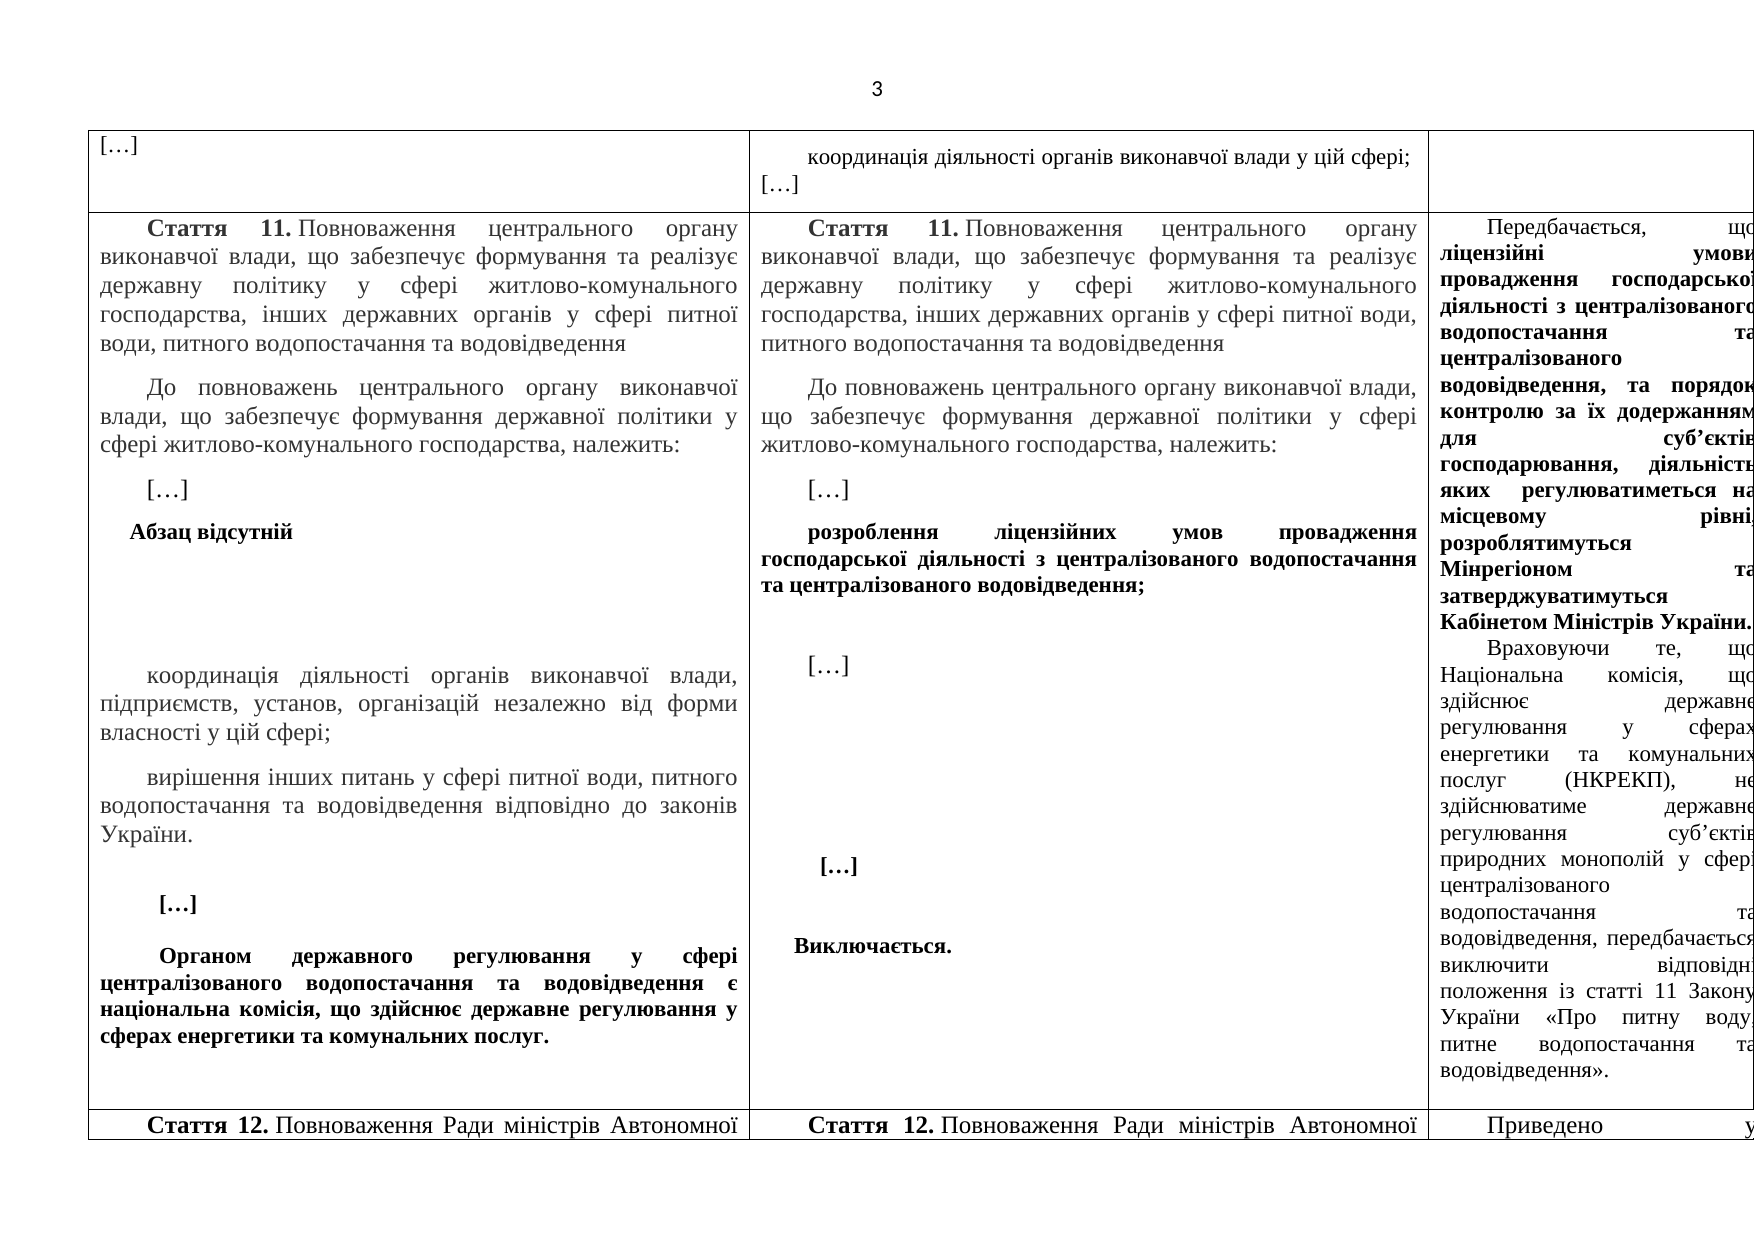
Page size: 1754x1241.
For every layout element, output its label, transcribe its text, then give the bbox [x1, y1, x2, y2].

table_cell Стаття 11. Повноваження центрального органу виконавчої влади, що забезпечує формування та реалізує державну політику у сфері житлово-комунального господарства, інших державних органів у сфері питної води, питного водопостачання та водовідведення До повноважень центрального органу виконавчої влади, що забезпечує формування державної політики у сфері житлово-комунального господарства, належить: […] розроблення ліцензійних умов провадження господарської діяльності з централізованого водопостачання та централізованого водовідведення; […] […] Виключається. [750, 213, 1428, 1109]
table_cell Передбачається, що ліцензійні умови провадження господарської діяльності з централізованого водопостачання та централізованого водовідведення, та порядок контролю за їх додержанням для суб’єктів господарювання, діяльність яких регулюватиметься на місцевому рівні, розроблятимуться Мінрегіоном та затверджуватимуться Кабінетом Міністрів України. Враховуючи те, що Національна комісія, що здійснює державне регулювання у сферах енергетики та комунальних послуг (НКРЕКП), не здійснюватиме державне регулювання суб’єктів природних монополій у сфері централізованого водопостачання та водовідведення, передбачається виключити відповідні положення із статті 11 Закону України «Про питну воду, питне водопостачання та водовідведення». [1429, 213, 1753, 1109]
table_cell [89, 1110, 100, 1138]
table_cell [89, 131, 749, 212]
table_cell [1429, 131, 1753, 212]
table_cell Стаття 11. Повноваження центрального органу виконавчої влади, що забезпечує формування та реалізує державну політику у сфері житлово-комунального господарства, інших державних органів у сфері питної води, питного водопостачання та водовідведення До повноважень центрального органу виконавчої влади, що забезпечує формування державної політики у сфері житлово-комунального господарства, належить: […] Абзац відсутній координація діяльності органів виконавчої влади, підприємств, установ, організацій незалежно від форми власності у цій сфері; вирішення інших питань у сфері питної води, питного водопостачання та водовідведення відповідно до законів України. […] Органом державного регулювання у сфері централізованого водопостачання та водовідведення є національна комісія, що здійснює державне регулювання у сферах енергетики та комунальних послуг. [89, 213, 749, 1109]
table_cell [750, 131, 1428, 212]
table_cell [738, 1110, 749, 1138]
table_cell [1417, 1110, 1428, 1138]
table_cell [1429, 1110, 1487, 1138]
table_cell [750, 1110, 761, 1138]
